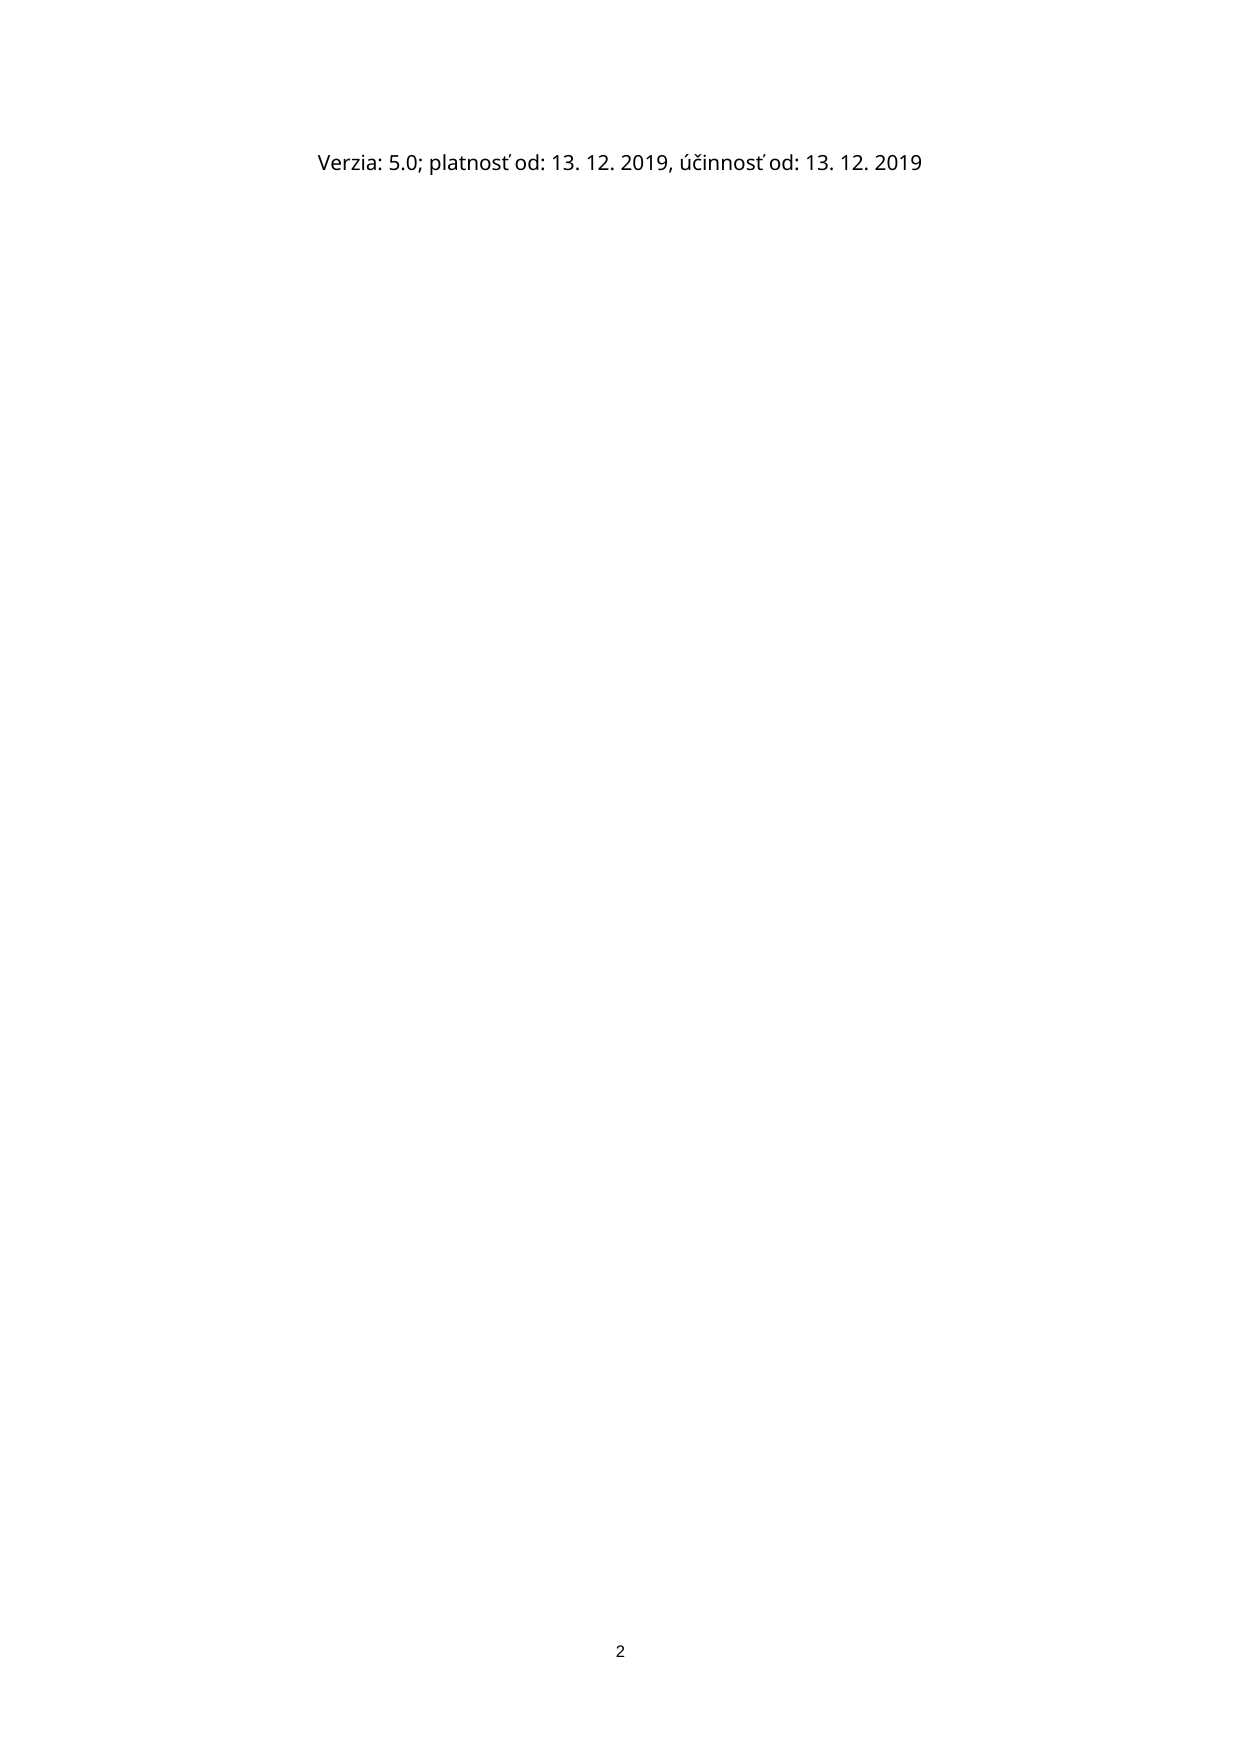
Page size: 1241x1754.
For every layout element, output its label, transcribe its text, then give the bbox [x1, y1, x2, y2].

text Verzia: 5.0; platnosť od: 13. 12. 2019, účinnosť od: 13. 12. 2019 [148, 148, 1092, 176]
